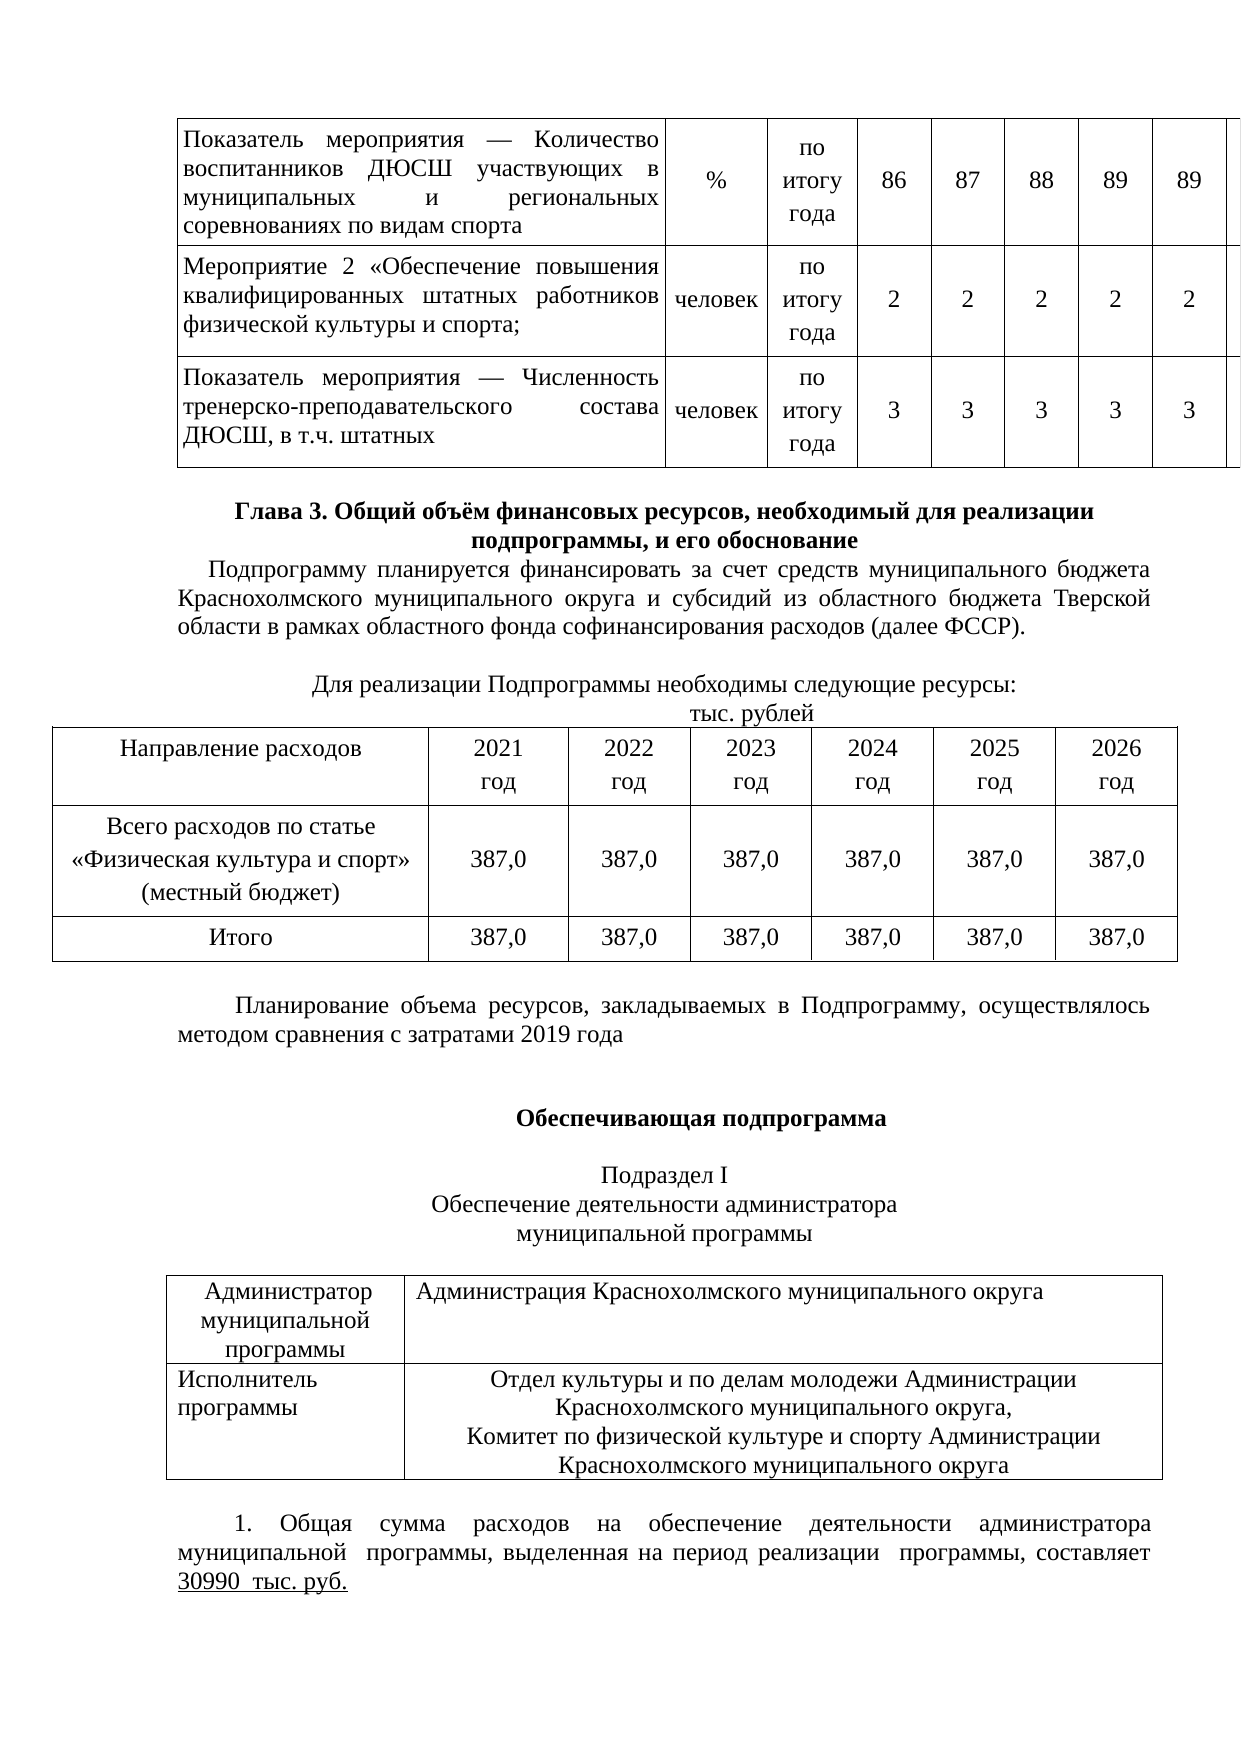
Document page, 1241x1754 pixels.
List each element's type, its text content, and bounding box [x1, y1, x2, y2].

table_cell 3 [858, 357, 931, 467]
text тыс. рублей [177, 698, 1152, 726]
table_cell человек [666, 246, 767, 356]
table_cell 387,0 [569, 806, 690, 916]
table_cell 3 [1153, 357, 1226, 467]
table_cell Показатель мероприятия — Численность тренерско-преподавательского состава ДЮСШ, в т.ч. штатных [178, 357, 665, 467]
table_cell 88 [1005, 119, 1078, 245]
table_cell Исполнитель программы [167, 1364, 404, 1479]
text Планирование объема ресурсов, закладываемых в Подпрограмму, осуществлялось методом сравнения с затратами 2019 года [177, 990, 1152, 1048]
table_cell 387,0 [812, 806, 933, 916]
table_header 2022 год [569, 728, 690, 804]
table_header 2024 год [812, 728, 933, 804]
table_header 2023 год [691, 728, 811, 804]
table_cell 387,0 [691, 917, 812, 961]
table_cell 387,0 [1055, 917, 1177, 961]
table_cell по итогу года [768, 357, 857, 467]
table_cell Итого [53, 917, 428, 961]
text Для реализации Подпрограммы необходимы следующие ресурсы: [177, 669, 1152, 698]
text Подпрограмму планируется финансировать за счет средств муниципального бюджета Краснохолмского муниципального округа и субсидий из областного бюджета Тверской области в рамках областного фонда софинансирования расходов (далее ФССР). [177, 554, 1152, 640]
text Глава 3. Общий объём финансовых ресурсов, необходимый для реализации подпрограммы, и его обоснование [177, 496, 1152, 554]
table_cell 3 [1079, 357, 1152, 467]
table_cell 387,0 [691, 806, 811, 916]
table_cell Показатель мероприятия — Количество воспитанников ДЮСШ участвующих в муниципальных и региональных соревнованиях по видам спорта [178, 119, 665, 245]
table_cell 3 [1227, 357, 1240, 467]
table_cell 387,0 [812, 917, 934, 961]
table_cell % [666, 119, 767, 245]
table_cell по итогу года [768, 246, 857, 356]
table_header Администрация Краснохолмского муниципального округа [405, 1276, 1162, 1363]
table_cell 2 [1227, 246, 1240, 356]
table_header 2021 год [429, 728, 568, 804]
table_cell 2 [858, 246, 931, 356]
text 1. Общая сумма расходов на обеспечение деятельности администратора муниципальной программы, выделенная на период реализации программы, составляет 30990 тыс. руб. [177, 1508, 1152, 1595]
table_cell 86 [858, 119, 931, 245]
table_cell 387,0 [934, 917, 1055, 961]
table_cell 387,0 [569, 917, 690, 961]
table_cell 387,0 [429, 917, 568, 961]
table_cell 2 [1153, 246, 1226, 356]
table_cell человек [666, 357, 767, 467]
table_cell 387,0 [429, 806, 568, 916]
table_header 2026 год [1056, 728, 1177, 804]
table_cell 387,0 [934, 806, 1055, 916]
table_cell 87 [932, 119, 1004, 245]
table_cell 3 [1005, 357, 1078, 467]
text Подраздел I [177, 1160, 1152, 1189]
table_cell Мероприятие 2 «Обеспечение повышения квалифицированных штатных работников физической культуры и спорта; [178, 246, 665, 356]
table_cell 89 [1227, 119, 1240, 245]
table_cell 2 [1005, 246, 1078, 356]
text Обеспечивающая подпрограмма [177, 1103, 1152, 1132]
table_cell 387,0 [1056, 806, 1177, 916]
table_header Направление расходов [53, 728, 428, 804]
text муниципальной программы [177, 1218, 1152, 1247]
table_cell 2 [932, 246, 1004, 356]
table_cell 2 [1079, 246, 1152, 356]
table_cell Всего расходов по статье «Физическая культура и спорт» (местный бюджет) [53, 806, 428, 916]
table_cell 89 [1153, 119, 1226, 245]
table_header 2025 год [934, 728, 1055, 804]
text Обеспечение деятельности администратора [177, 1189, 1152, 1218]
table_cell 3 [932, 357, 1004, 467]
table_cell по итогу года [768, 119, 857, 245]
table_cell 89 [1079, 119, 1152, 245]
table_header Администратор муниципальной программы [167, 1276, 404, 1363]
table_cell Отдел культуры и по делам молодежи Администрации Краснохолмского муниципального округа, Комитет по физической культуре и спорту Администрации Краснохолмского муниципального округа [405, 1364, 1162, 1479]
